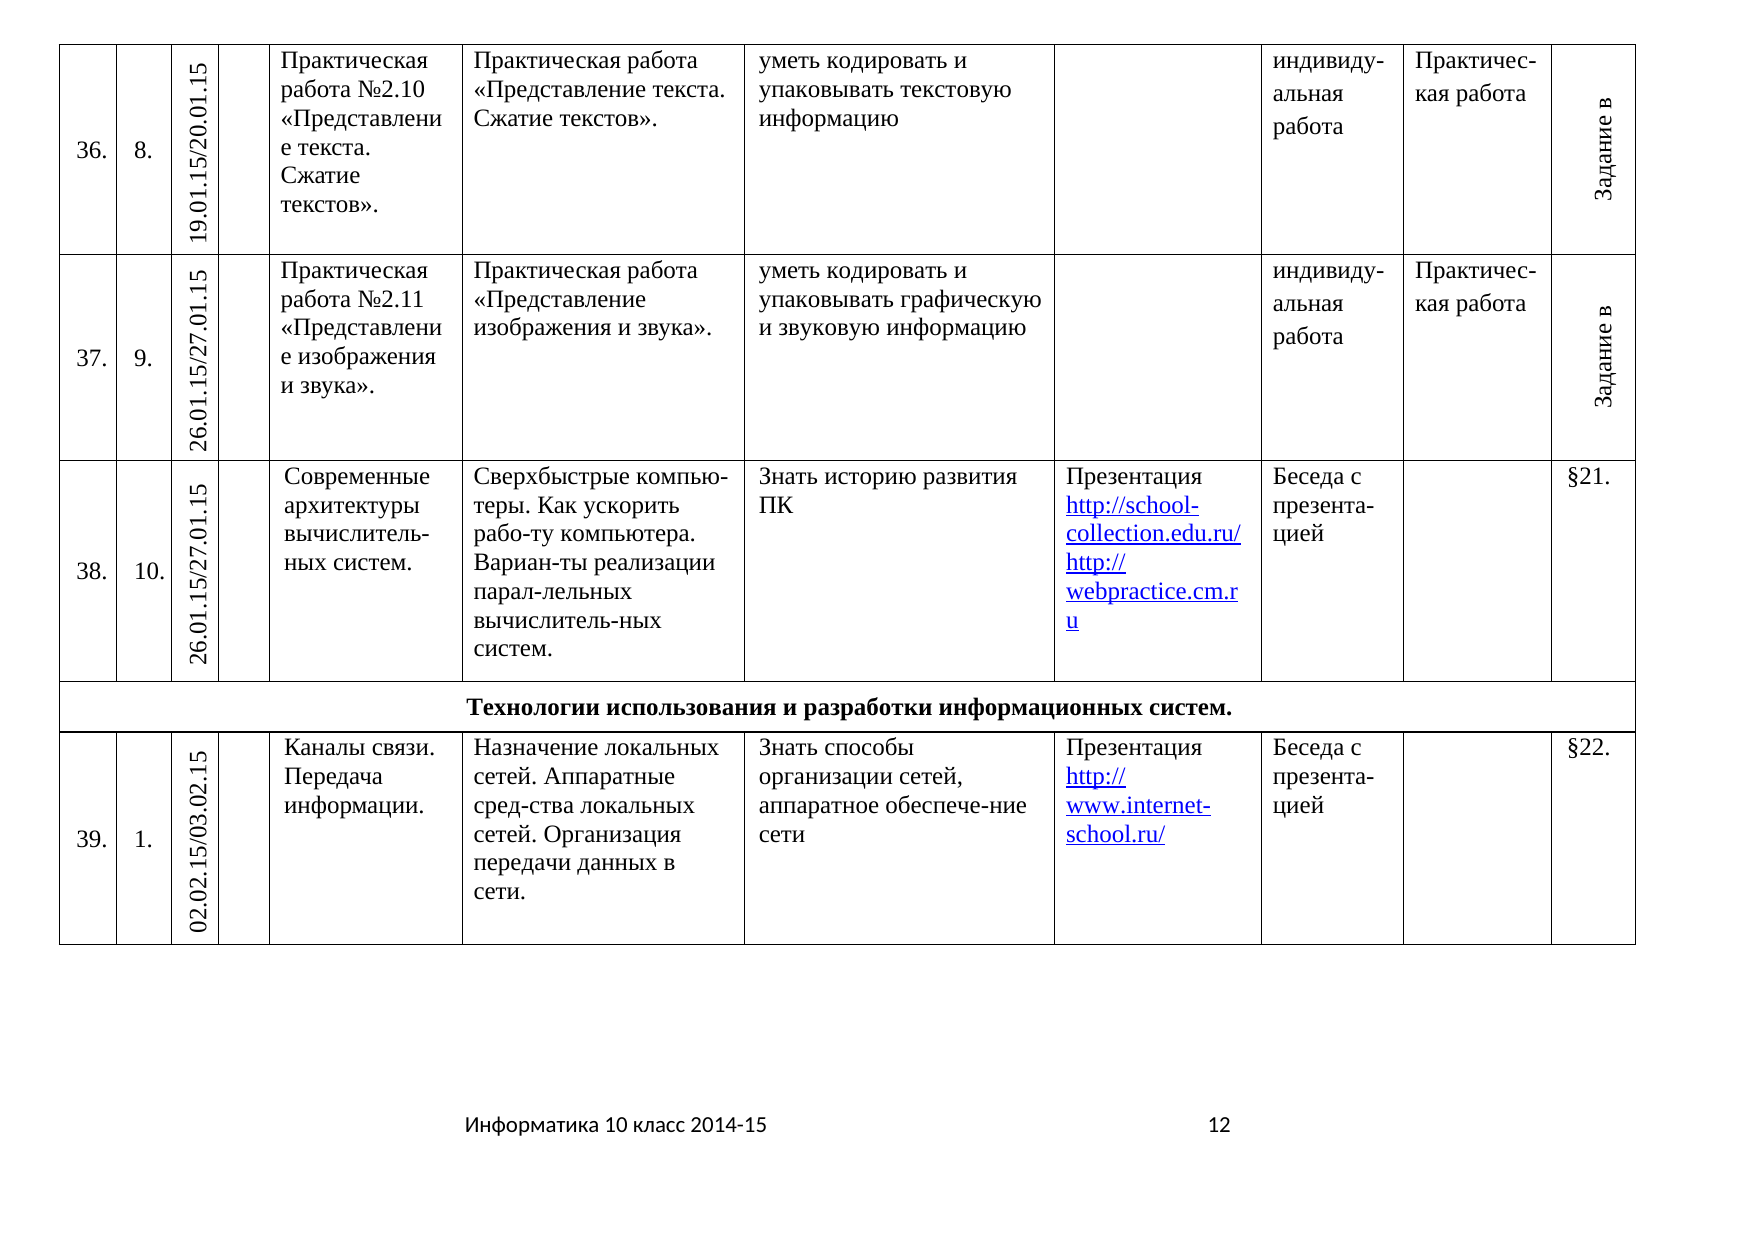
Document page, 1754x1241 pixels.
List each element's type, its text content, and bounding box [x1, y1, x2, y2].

table_cell Назначение локальных сетей. Аппаратные сред-ства локальных сетей. Организация передачи данных в сети. [463, 733, 744, 944]
table_cell Практическая работа №2.10 «Представление текста. Сжатие текстов». [270, 45, 462, 254]
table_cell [1262, 733, 1403, 944]
table_cell [219, 733, 269, 944]
table_cell Практичес-кая работа [1404, 255, 1551, 460]
table_cell 26.01.15/27.01.15 [172, 255, 218, 460]
table_cell Каналы связи. Передача информации. [270, 733, 462, 944]
table_cell [1404, 461, 1551, 681]
table_cell Знать способы организации сетей, аппаратное обеспече-ние сети [745, 733, 1054, 944]
table_cell 02.02.15/03.02.15 [172, 733, 218, 944]
table_cell [60, 461, 116, 681]
table_cell §22. [1552, 733, 1635, 944]
table_cell [60, 45, 116, 254]
table_cell [60, 733, 116, 944]
table_cell уметь кодировать и упаковывать текстовую информацию [745, 45, 1054, 254]
table_cell 19.01.15/20.01.15 [172, 45, 218, 254]
table_cell Презентация http://school-collection.edu.ru/ http://webpractice.cm.ru [1055, 461, 1261, 681]
table_cell [60, 255, 116, 460]
table_cell §21. [1552, 461, 1635, 681]
table_cell Задание в тетради [1552, 45, 1635, 254]
table_cell индивиду-альная работа [1262, 255, 1403, 460]
table_cell Беседа с презента-цией [1262, 461, 1403, 681]
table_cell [1055, 733, 1261, 944]
table_cell [219, 45, 269, 254]
table_cell [1055, 255, 1261, 460]
table_cell [117, 733, 171, 944]
table_cell Знать историю развития ПК [745, 461, 1054, 681]
table_cell Сверхбыстрые компью-теры. Как ускорить рабо-ту компьютера. Вариан-ты реализации парал-лельных вычислитель-ных систем. [463, 461, 744, 681]
table_cell Технологии использования и разработки информационных систем. [60, 682, 1635, 731]
table_cell [219, 255, 269, 460]
table_cell [117, 255, 171, 460]
table_cell [1055, 45, 1261, 254]
table_cell [219, 461, 269, 681]
table_cell индивиду-альная работа [1262, 45, 1403, 254]
table_cell Современные архитектуры вычислитель-ных систем. [270, 461, 462, 681]
table_cell 26.01.15/27.01.15 [172, 461, 218, 681]
table_cell Практичес-кая работа [1404, 45, 1551, 254]
table_cell [1404, 733, 1551, 944]
table_cell Задание в тетради [1552, 255, 1635, 460]
table_cell [117, 45, 171, 254]
table_cell [117, 461, 171, 681]
table_cell Практическая работа «Представление изображения и звука». [463, 255, 744, 460]
table_cell Практическая работа №2.11 «Представление изображения и звука». [270, 255, 462, 460]
table_cell уметь кодировать и упаковывать графическую и звуковую информацию [745, 255, 1054, 460]
table_cell Практическая работа «Представление текста. Сжатие текстов». [463, 45, 744, 254]
